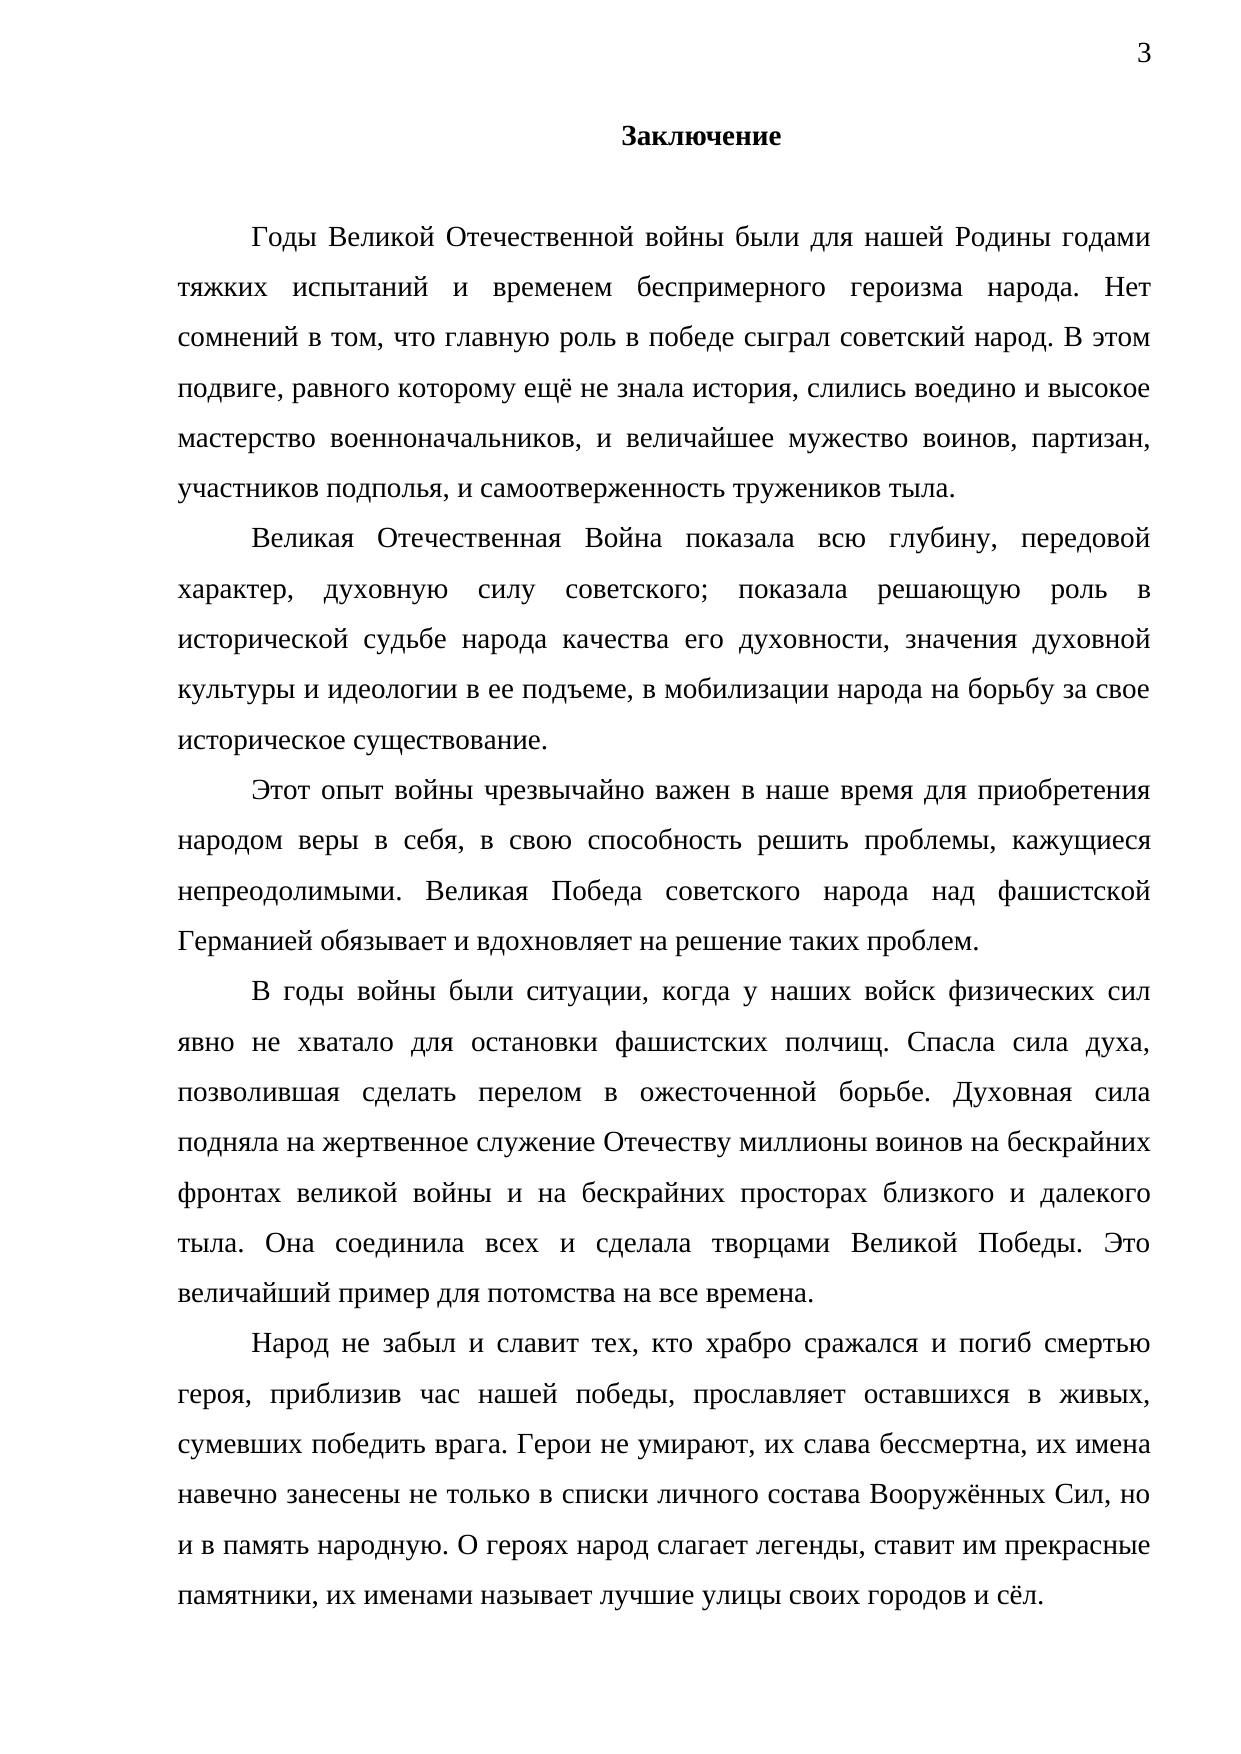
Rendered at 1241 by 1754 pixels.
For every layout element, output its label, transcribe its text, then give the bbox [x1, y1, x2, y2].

text Народ не забыл и славит тех, кто храбро сражался и погиб смертью героя, приблизив час нашей победы, прославляет оставшихся в живых, сумевших победить врага. Герои не умирают, их слава бессмертна, их имена навечно занесены не только в списки личного состава Вооружённых Сил, но и в память народную. О героях народ слагает легенды, ставит им прекрасные памятники, их именами называет лучшие улицы своих городов и сёл. [177, 1326, 1152, 1611]
text Годы Великой Отечественной войны были для нашей Родины годами тяжких испытаний и временем беспримерного героизма народа. Нет сомнений в том, что главную роль в победе сыграл советский народ. В этом подвиге, равного которому ещё не знала история, слились воедино и высокое мастерство военноначальников, и величайшее мужество воинов, партизан, участников подполья, и самоотверженность тружеников тыла. [177, 219, 1152, 504]
text В годы войны были ситуации, когда у наших войск физических сил явно не хватало для остановки фашистских полчищ. Спасла сила духа, позволившая сделать перелом в ожесточенной борьбе. Духовная сила подняла на жертвенное служение Отечеству миллионы воинов на бескрайних фронтах великой войны и на бескрайних просторах близкого и далекого тыла. Она соединила всех и сделала творцами Великой Победы. Это величайший пример для потомства на все времена. [177, 973, 1152, 1309]
text Великая Отечественная Война показала всю глубину, передовой характер, духовную силу советского; показала решающую роль в исторической судьбе народа качества его духовности, значения духовной культуры и идеологии в ее подъеме, в мобилизации народа на борьбу за свое историческое существование. [177, 521, 1152, 755]
text Заключение [177, 118, 1152, 152]
text Этот опыт войны чрезвычайно важен в наше время для приобретения народом веры в себя, в свою способность решить проблемы, кажущиеся непреодолимыми. Великая Победа советского народа над фашистской Германией обязывает и вдохновляет на решение таких проблем. [177, 772, 1152, 957]
